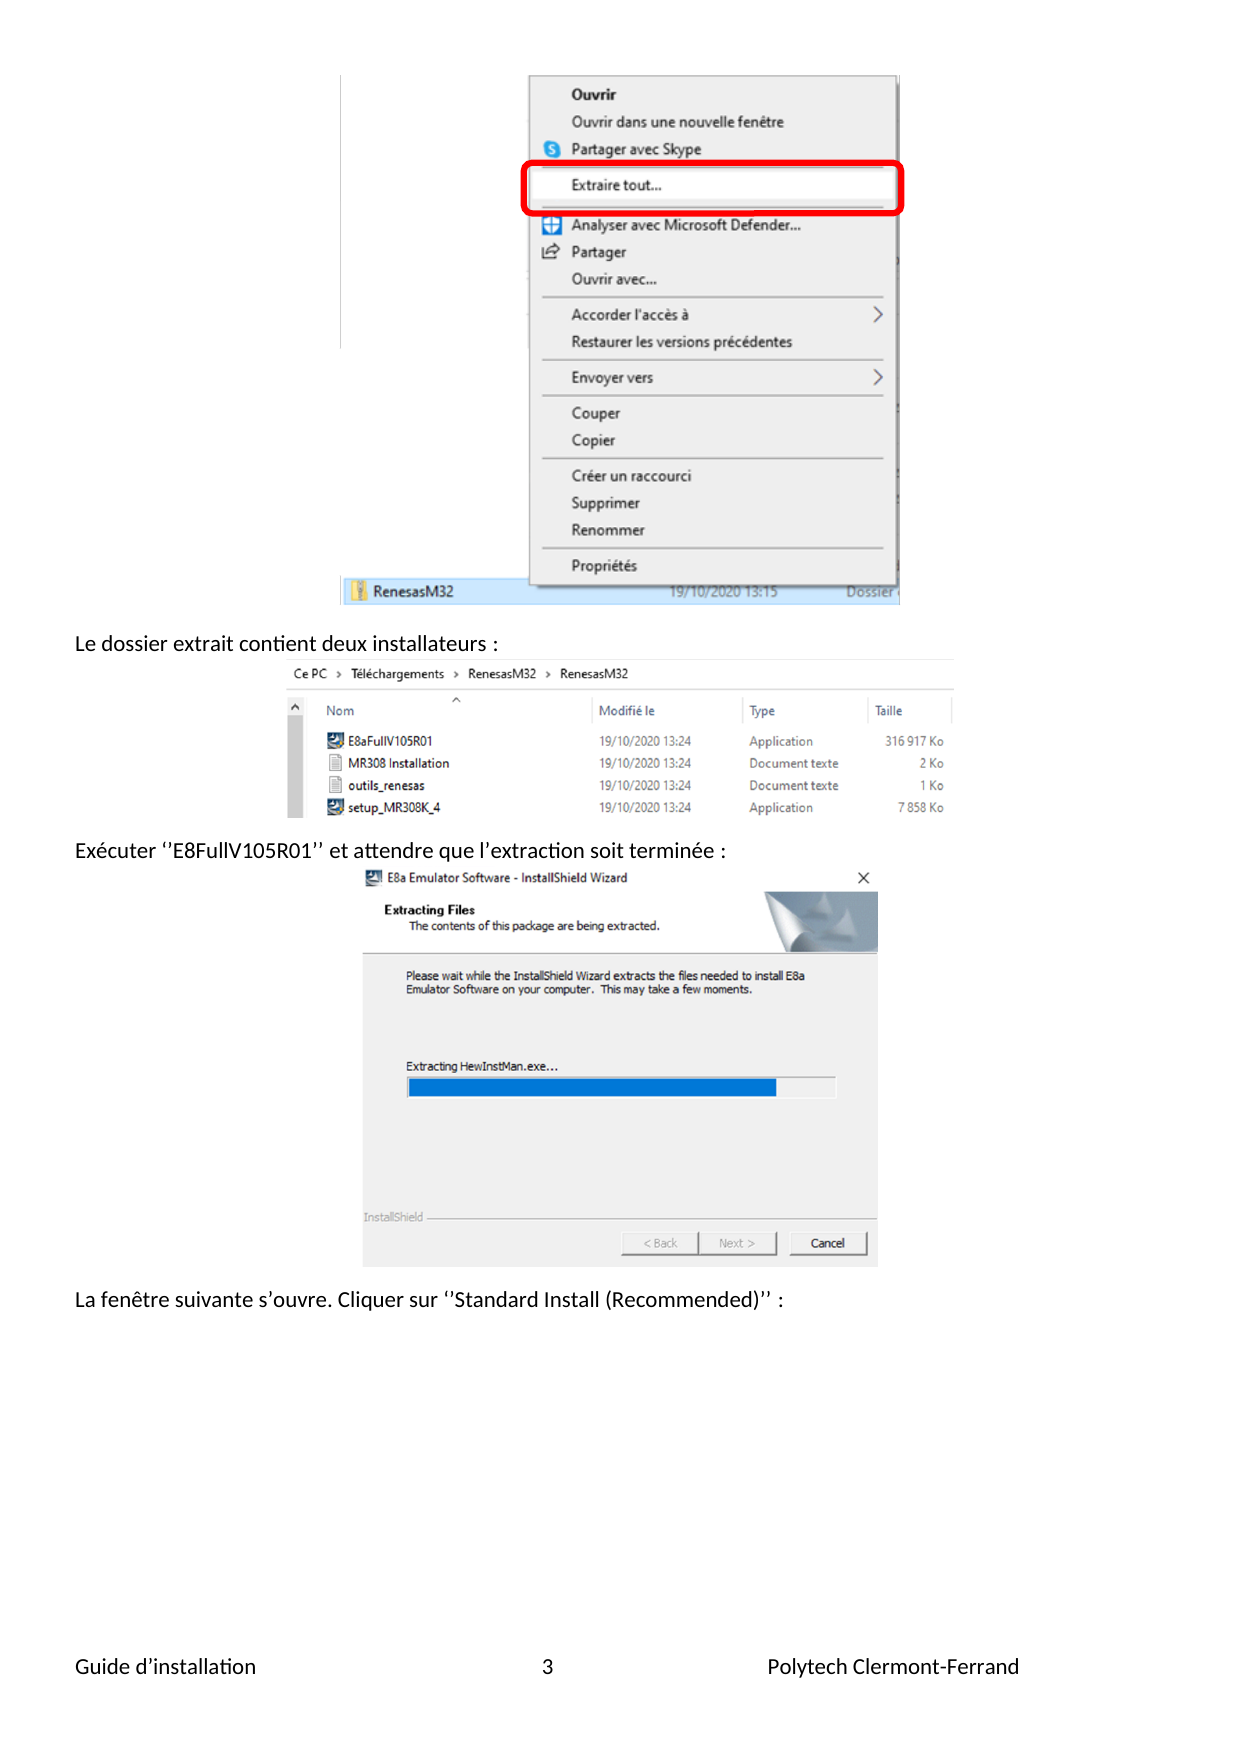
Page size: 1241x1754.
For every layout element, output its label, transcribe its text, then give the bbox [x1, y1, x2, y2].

text Exécuter ‘’E8FullV105R01’’ et attendre que l’extraction soit terminée : [75, 836, 1165, 864]
picture [286, 659, 954, 818]
picture [527, 166, 898, 210]
picture [339, 75, 901, 611]
text La fenêtre suivante s’ouvre. Cliquer sur ‘’Standard Install (Recommended)’’ : [75, 1285, 1165, 1313]
picture [362, 866, 878, 1267]
text Le dossier extrait contient deux installateurs : [75, 629, 1165, 657]
